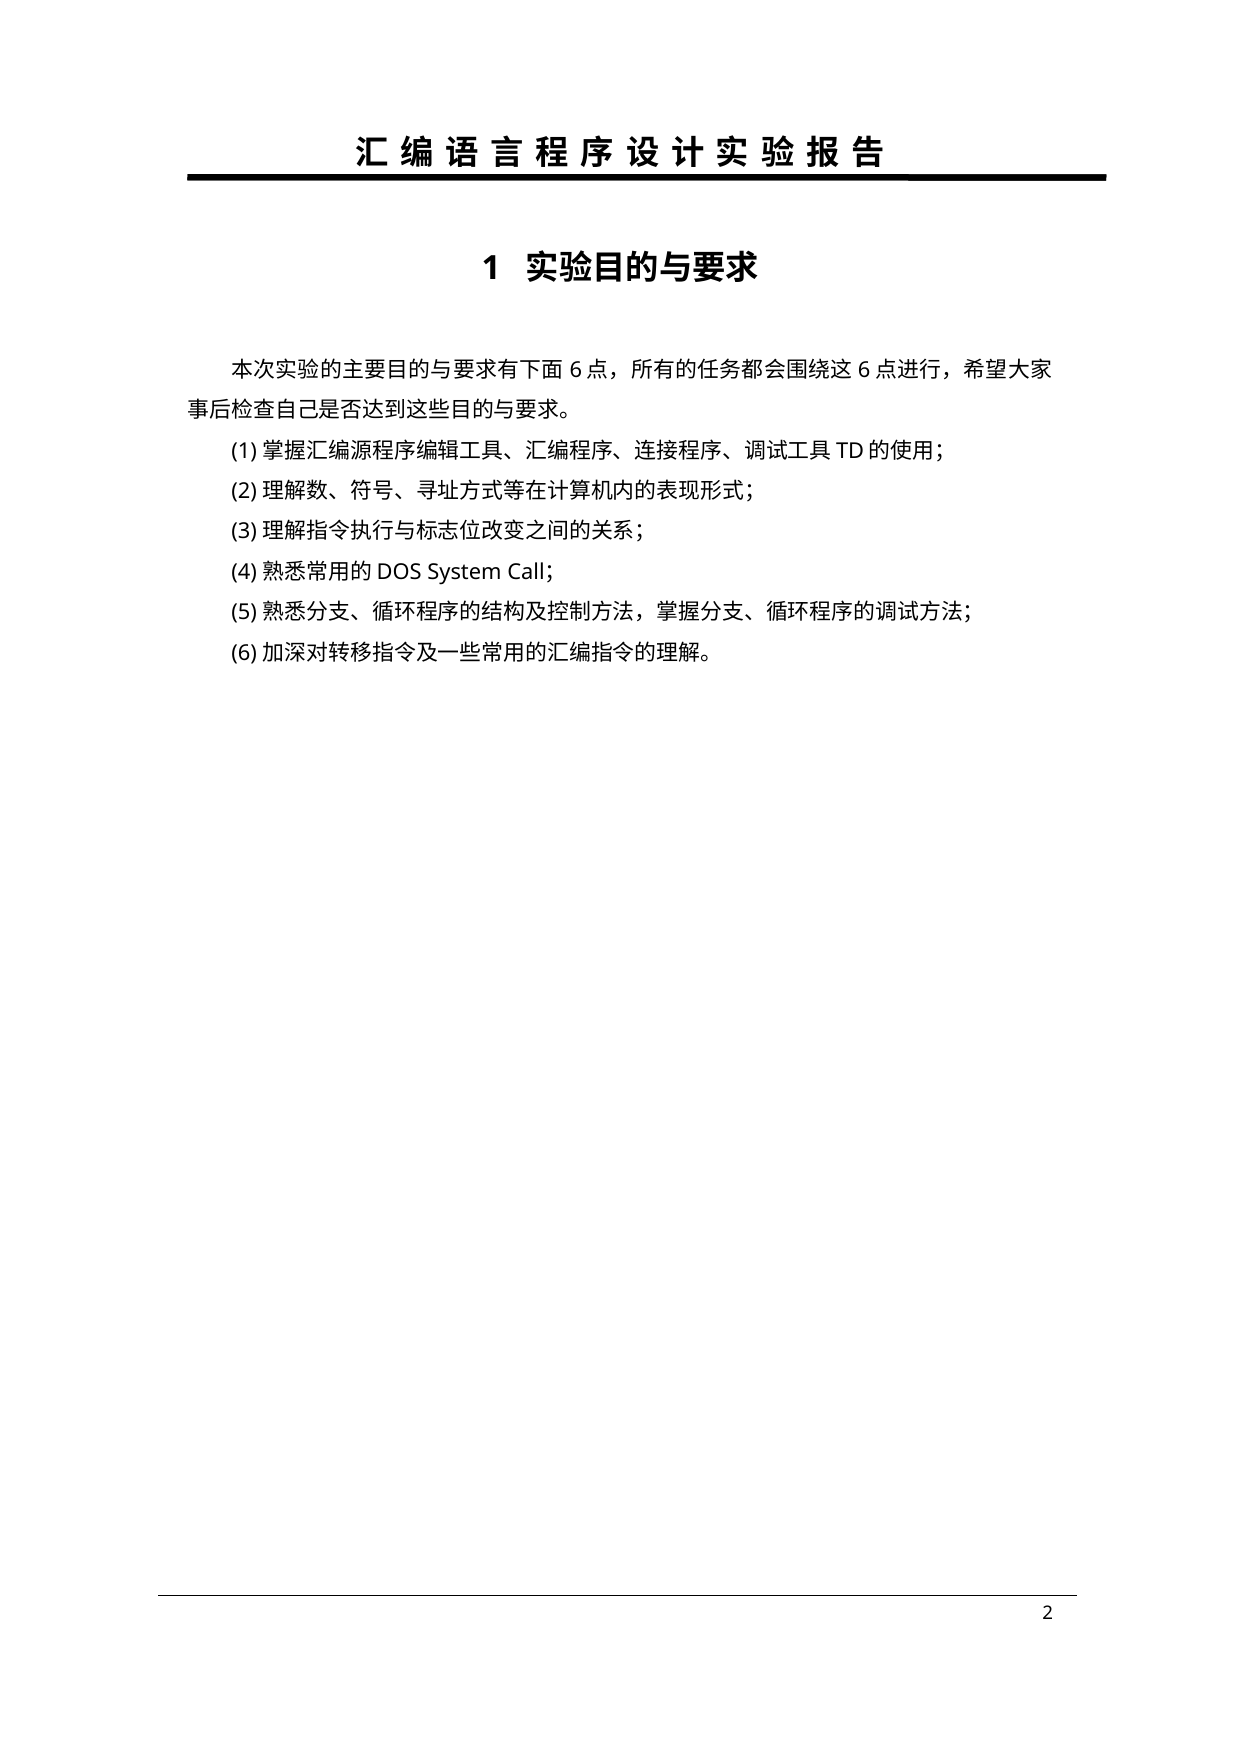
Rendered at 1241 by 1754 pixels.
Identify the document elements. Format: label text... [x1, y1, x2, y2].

subtitle 实验目的与要求 [187, 233, 1053, 298]
text (4) 熟悉常用的DOS System Call； [187, 553, 1053, 586]
text (2) 理解数、符号、寻址方式等在计算机内的表现形式； [187, 473, 1053, 505]
text 本次实验的主要目的与要求有下面6点，所有的任务都会围绕这6点进行，希望大家事后检查自己是否达到这些目的与要求。 [187, 351, 1053, 424]
text (1) 掌握汇编源程序编辑工具、汇编程序、连接程序、调试工具TD的使用； [187, 432, 1053, 465]
text (6) 加深对转移指令及一些常用的汇编指令的理解。 [187, 634, 1053, 667]
text (5) 熟悉分支、循环程序的结构及控制方法，掌握分支、循环程序的调试方法； [187, 594, 1053, 626]
text (3) 理解指令执行与标志位改变之间的关系； [187, 513, 1053, 546]
